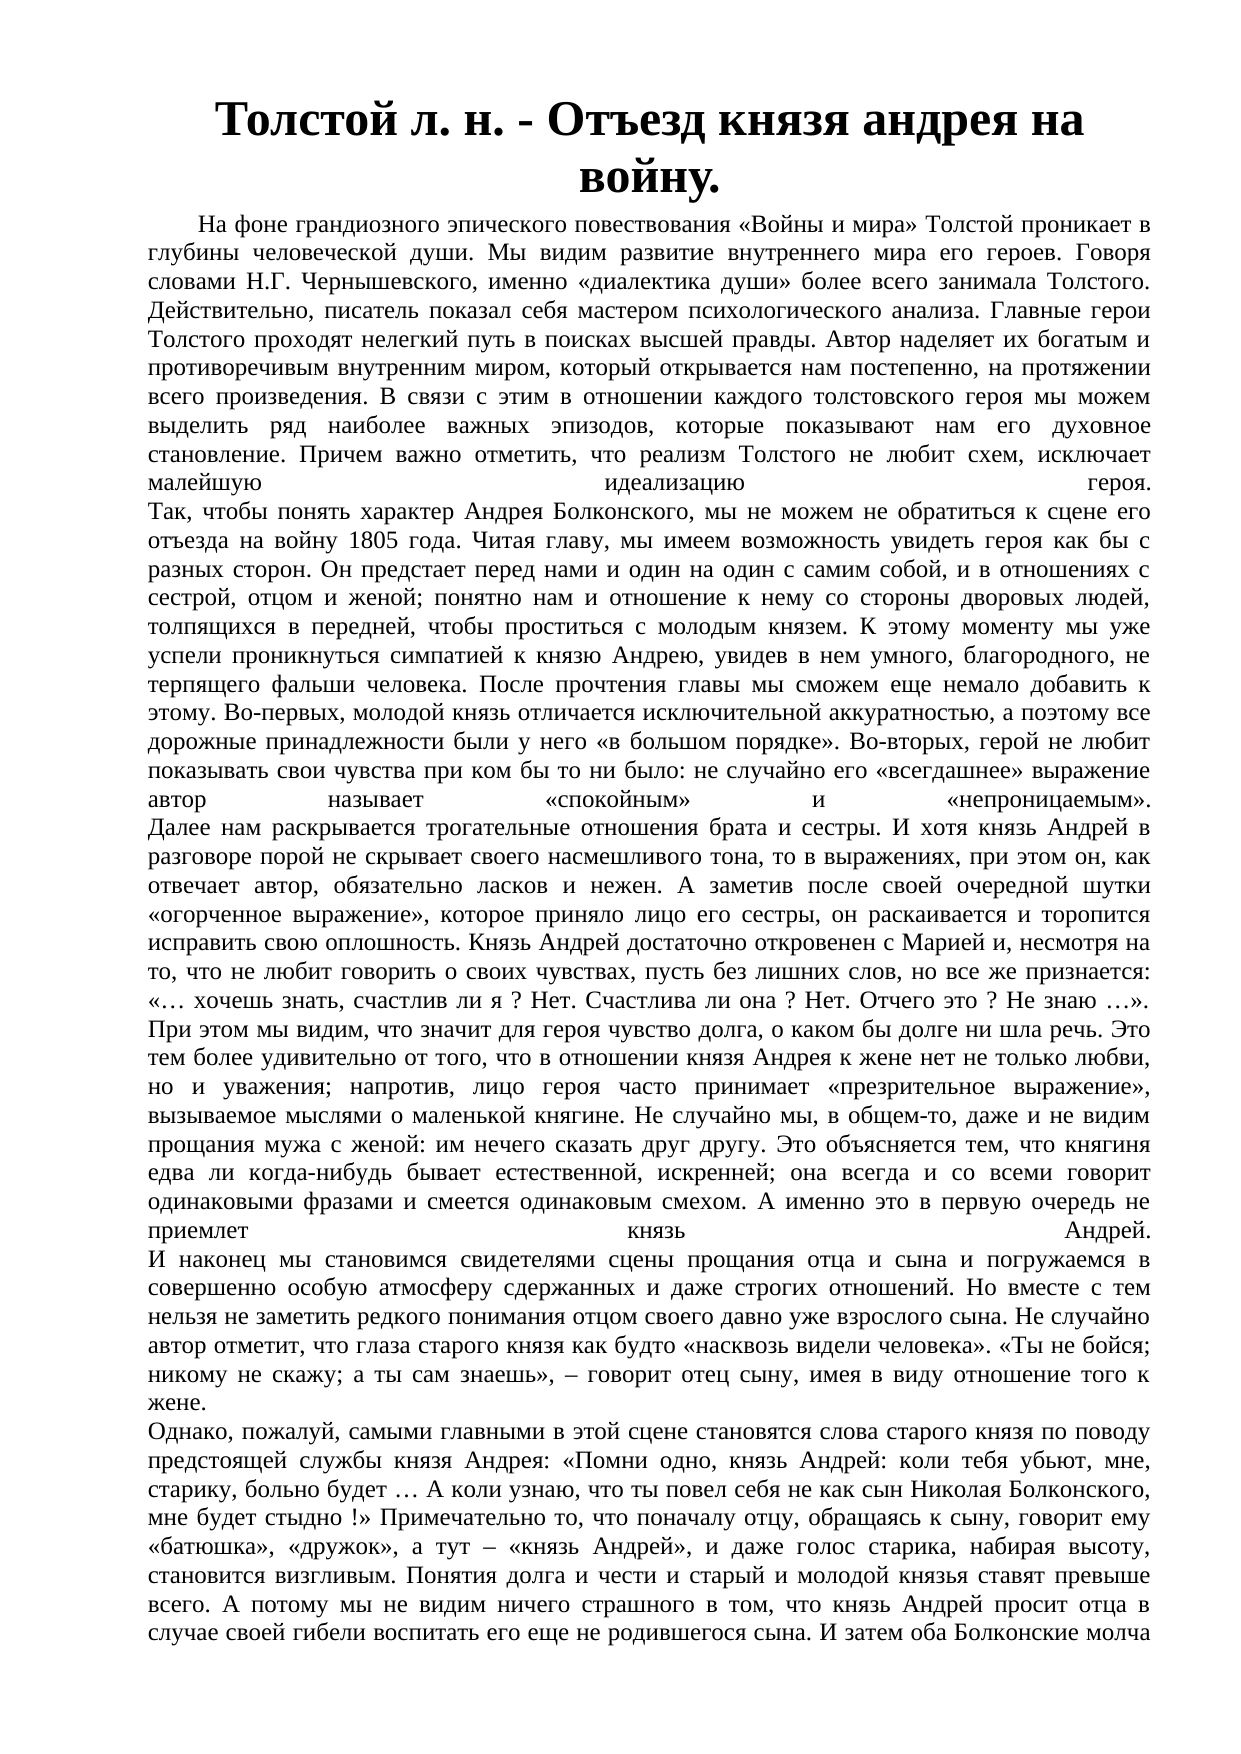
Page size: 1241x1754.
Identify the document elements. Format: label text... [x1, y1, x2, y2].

subtitle Толстой л. н. - Отъезд князя андрея на войну. [148, 88, 1152, 203]
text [148, 209, 1152, 1646]
